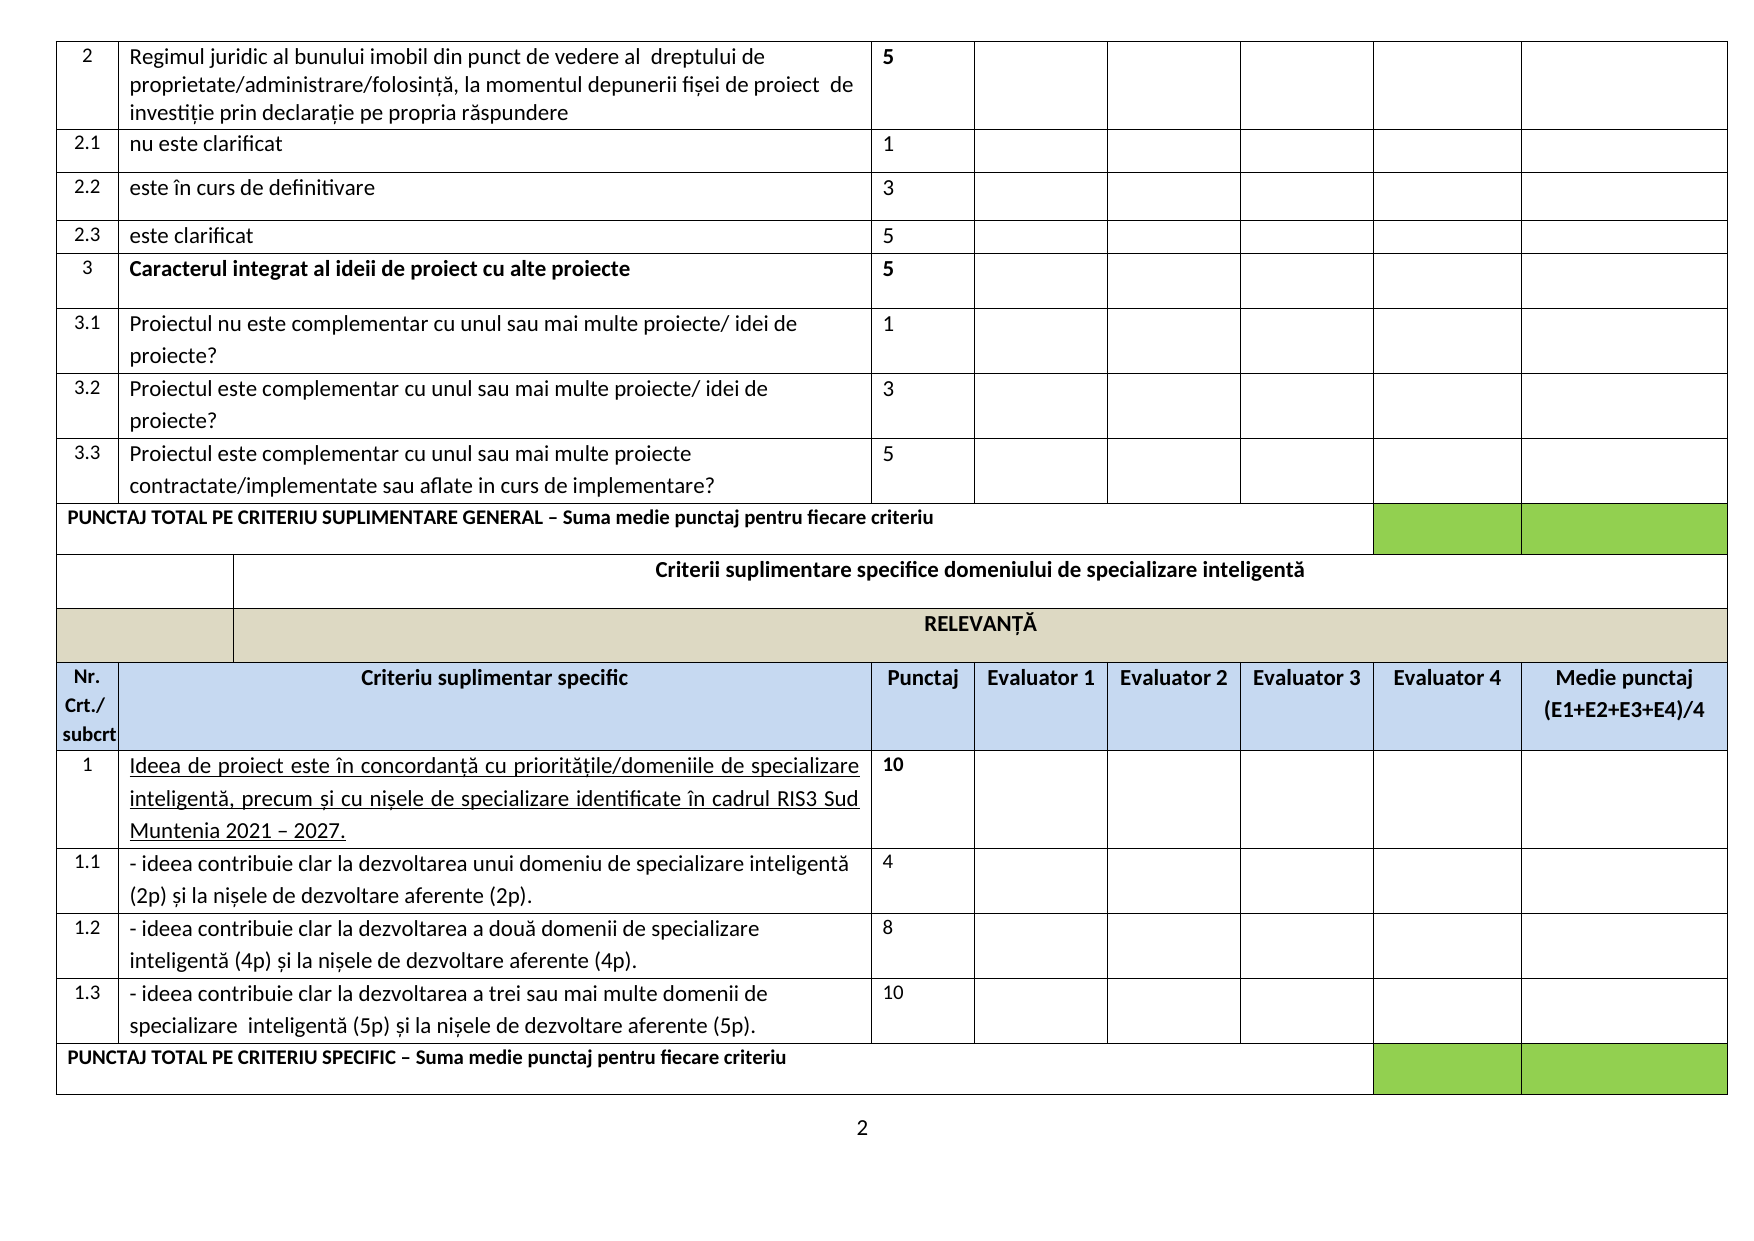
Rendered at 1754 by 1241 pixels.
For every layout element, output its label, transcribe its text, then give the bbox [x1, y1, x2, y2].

table_cell [1522, 309, 1727, 373]
table_cell [975, 374, 1107, 438]
table_cell este clarificat [119, 221, 871, 253]
table_cell 1.3 [57, 979, 118, 1043]
table_cell [1374, 254, 1521, 308]
table_cell RELEVANȚĂ [234, 609, 1727, 662]
table_cell 8 [872, 914, 974, 978]
table_cell [1108, 849, 1240, 913]
table_cell [1241, 374, 1373, 438]
table_cell 3.3 [57, 439, 118, 503]
table_cell Proiectul nu este complementar cu unul sau mai multe proiecte/ idei de proiecte? [119, 309, 871, 373]
table_cell - ideea contribuie clar la dezvoltarea unui domeniu de specializare inteligentă (2p) şi la nişele de dezvoltare aferente (2p). [119, 849, 871, 913]
table_cell [1374, 1044, 1521, 1094]
table_cell [1522, 751, 1727, 848]
table_cell [975, 914, 1107, 978]
table_cell PUNCTAJ TOTAL PE CRITERIU SPECIFIC – Suma medie punctaj pentru fiecare criteriu [57, 1044, 1373, 1094]
table_cell [1241, 439, 1373, 503]
table_cell [1522, 504, 1727, 554]
table_cell Proiectul este complementar cu unul sau mai multe proiecte/ idei de proiecte? [119, 374, 871, 438]
table_cell Nr. Crt./ subcrt [57, 663, 118, 750]
table_cell PUNCTAJ TOTAL PE CRITERIU SUPLIMENTARE GENERAL – Suma medie punctaj pentru fiecare criteriu [57, 504, 1373, 554]
table_cell [1241, 130, 1373, 172]
table_cell 5 [872, 254, 974, 308]
table_cell [1241, 221, 1373, 253]
table_cell Criteriu suplimentar specific [119, 663, 871, 750]
table_cell - ideea contribuie clar la dezvoltarea a trei sau mai multe domenii de specializare inteligentă (5p) şi la nişele de dezvoltare aferente (5p). [119, 979, 871, 1043]
table_cell [975, 979, 1107, 1043]
table_cell 2.1 [57, 130, 118, 172]
table_cell [1374, 751, 1521, 848]
table_cell 1 [872, 130, 974, 172]
table_cell 1 [57, 751, 118, 848]
table_cell [1108, 374, 1240, 438]
table_cell [975, 849, 1107, 913]
table_cell 5 [872, 439, 974, 503]
table_cell [1108, 130, 1240, 172]
table_cell [57, 609, 233, 662]
table_cell [1374, 130, 1521, 172]
table_cell Criterii suplimentare specifice domeniului de specializare inteligentă [234, 555, 1727, 608]
table_cell [1374, 42, 1521, 128]
table_cell [1241, 979, 1373, 1043]
table_cell [1108, 42, 1240, 128]
table_cell [1522, 849, 1727, 913]
table_cell [1241, 42, 1373, 128]
table_cell [1374, 914, 1521, 978]
table_cell [1522, 130, 1727, 172]
table_cell [975, 130, 1107, 172]
table_cell Punctaj [872, 663, 974, 750]
table_cell nu este clarificat [119, 130, 871, 172]
table_cell [1108, 173, 1240, 220]
table_cell [975, 173, 1107, 220]
table_cell Caracterul integrat al ideii de proiect cu alte proiecte [119, 254, 871, 308]
table_cell 3.2 [57, 374, 118, 438]
table_cell [1108, 254, 1240, 308]
table_cell 5 [872, 42, 974, 128]
table_cell 1.2 [57, 914, 118, 978]
table_cell Proiectul este complementar cu unul sau mai multe proiecte contractate/implementate sau aflate in curs de implementare? [119, 439, 871, 503]
table_cell [1522, 221, 1727, 253]
table_cell [1374, 374, 1521, 438]
table_cell Evaluator 2 [1108, 663, 1240, 750]
table_cell [1374, 849, 1521, 913]
table_cell 4 [872, 849, 974, 913]
table_cell [975, 439, 1107, 503]
table_cell [975, 254, 1107, 308]
table_cell [1241, 173, 1373, 220]
table_cell [1522, 979, 1727, 1043]
table_cell Evaluator 3 [1241, 663, 1373, 750]
table_cell 2.3 [57, 221, 118, 253]
table_cell [975, 751, 1107, 848]
table_cell [1374, 173, 1521, 220]
table_cell 3 [57, 254, 118, 308]
table_cell [1374, 504, 1521, 554]
table_cell Evaluator 4 [1374, 663, 1521, 750]
table_cell [1522, 42, 1727, 128]
table_cell [1522, 914, 1727, 978]
table_cell [1108, 751, 1240, 848]
table_cell [57, 555, 233, 608]
table_cell - ideea contribuie clar la dezvoltarea a două domenii de specializare inteligentă (4p) şi la nişele de dezvoltare aferente (4p). [119, 914, 871, 978]
table_cell [1522, 254, 1727, 308]
table_cell [1241, 309, 1373, 373]
table_cell 3 [872, 173, 974, 220]
table_cell [1522, 1044, 1727, 1094]
table_cell [1374, 979, 1521, 1043]
table_cell [1108, 914, 1240, 978]
table_cell [1374, 439, 1521, 503]
table_cell [1108, 221, 1240, 253]
table_cell Evaluator 1 [975, 663, 1107, 750]
table_cell este în curs de definitivare [119, 173, 871, 220]
table_cell [1108, 979, 1240, 1043]
table_cell 2.2 [57, 173, 118, 220]
table_cell 10 [872, 979, 974, 1043]
table_cell 5 [872, 221, 974, 253]
table_cell [1522, 439, 1727, 503]
table_cell [1522, 374, 1727, 438]
table_cell 10 [872, 751, 974, 848]
table_cell [1374, 309, 1521, 373]
table_cell Regimul juridic al bunului imobil din punct de vedere al dreptului de proprietate/administrare/folosință, la momentul depunerii fișei de proiect de investiție prin declarație pe propria răspundere [119, 42, 871, 128]
table_cell [1108, 439, 1240, 503]
table_cell Ideea de proiect este în concordanţă cu priorităţile/domeniile de specializare inteligentă, precum şi cu nişele de specializare identificate în cadrul RIS3 Sud Muntenia 2021 – 2027. [119, 751, 871, 848]
table_cell [975, 221, 1107, 253]
table_cell 1.1 [57, 849, 118, 913]
table_cell [1522, 173, 1727, 220]
table_cell [1241, 751, 1373, 848]
table_cell [1241, 254, 1373, 308]
table_cell 2 [57, 42, 118, 128]
table_cell [1108, 309, 1240, 373]
table_cell 3.1 [57, 309, 118, 373]
table_cell [975, 309, 1107, 373]
table_cell Medie punctaj (E1+E2+E3+E4)/4 [1522, 663, 1727, 750]
table_cell 3 [872, 374, 974, 438]
table_cell [1241, 914, 1373, 978]
table_cell [975, 42, 1107, 128]
table_cell [1241, 849, 1373, 913]
table_cell [1374, 221, 1521, 253]
table_cell 1 [872, 309, 974, 373]
